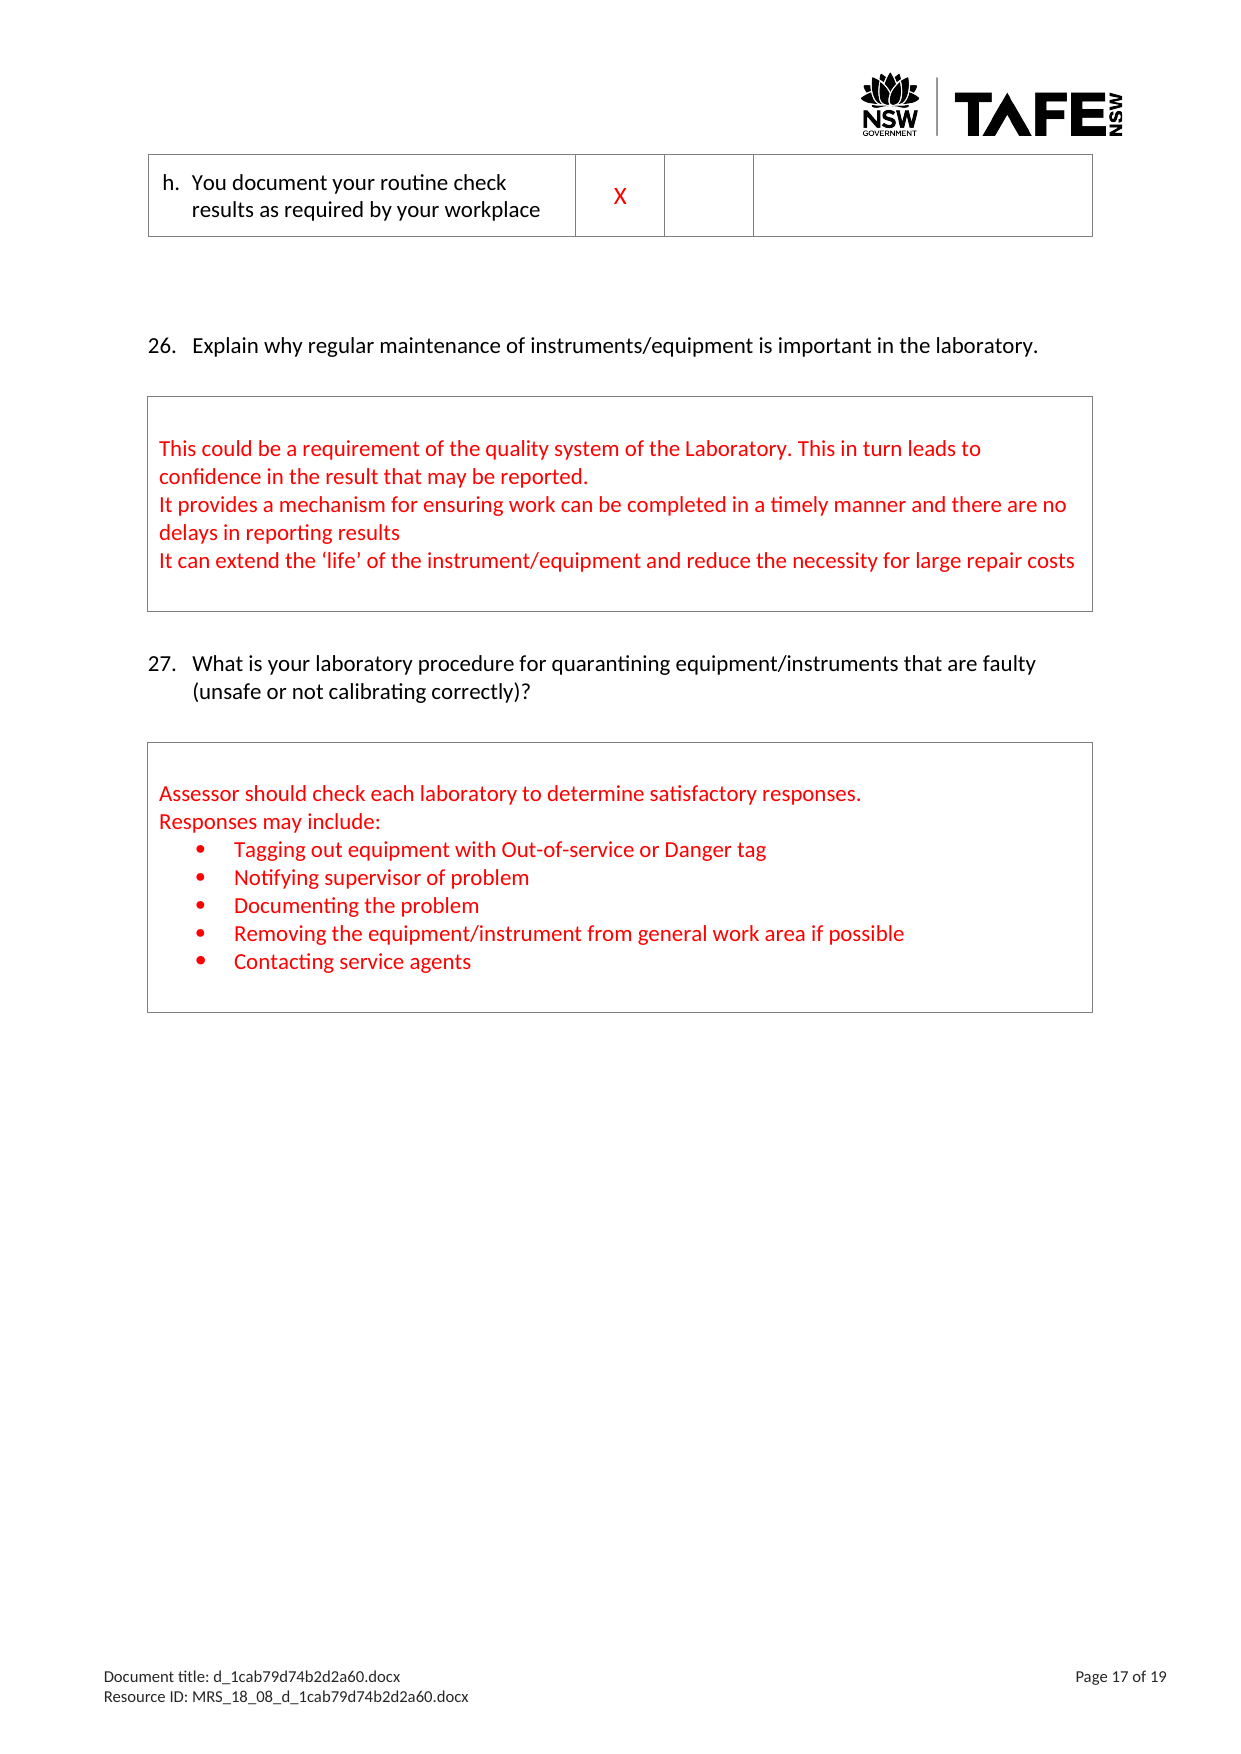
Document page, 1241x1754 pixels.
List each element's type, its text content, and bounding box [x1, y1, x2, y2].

picture [861, 71, 1123, 137]
table_cell [754, 155, 1092, 236]
table_header Assessor should check each laboratory to determine satisfactory responses. Responses may include: Tagging out equipment with Out-of-service or Danger tag Notifying supervisor of problem Documenting the problem Removing the equipment/instrument from general work area if possible Contacting service agents [148, 743, 1092, 1012]
table_cell You document your routine check results as required by your workplace [149, 155, 575, 236]
list Explain why regular maintenance of instruments/equipment is important in the laboratory. [148, 331, 1092, 359]
table_cell [665, 155, 753, 236]
list What is your laboratory procedure for quarantining equipment/instruments that are faulty (unsafe or not calibrating correctly)? [148, 649, 1092, 705]
table_header This could be a requirement of the quality system of the Laboratory. This in turn leads to confidence in the result that may be reported. It provides a mechanism for ensuring work can be completed in a timely manner and there are no delays in reporting results It can extend the ‘life’ of the instrument/equipment and reduce the necessity for large repair costs [148, 397, 1092, 611]
table_cell X [576, 155, 664, 236]
